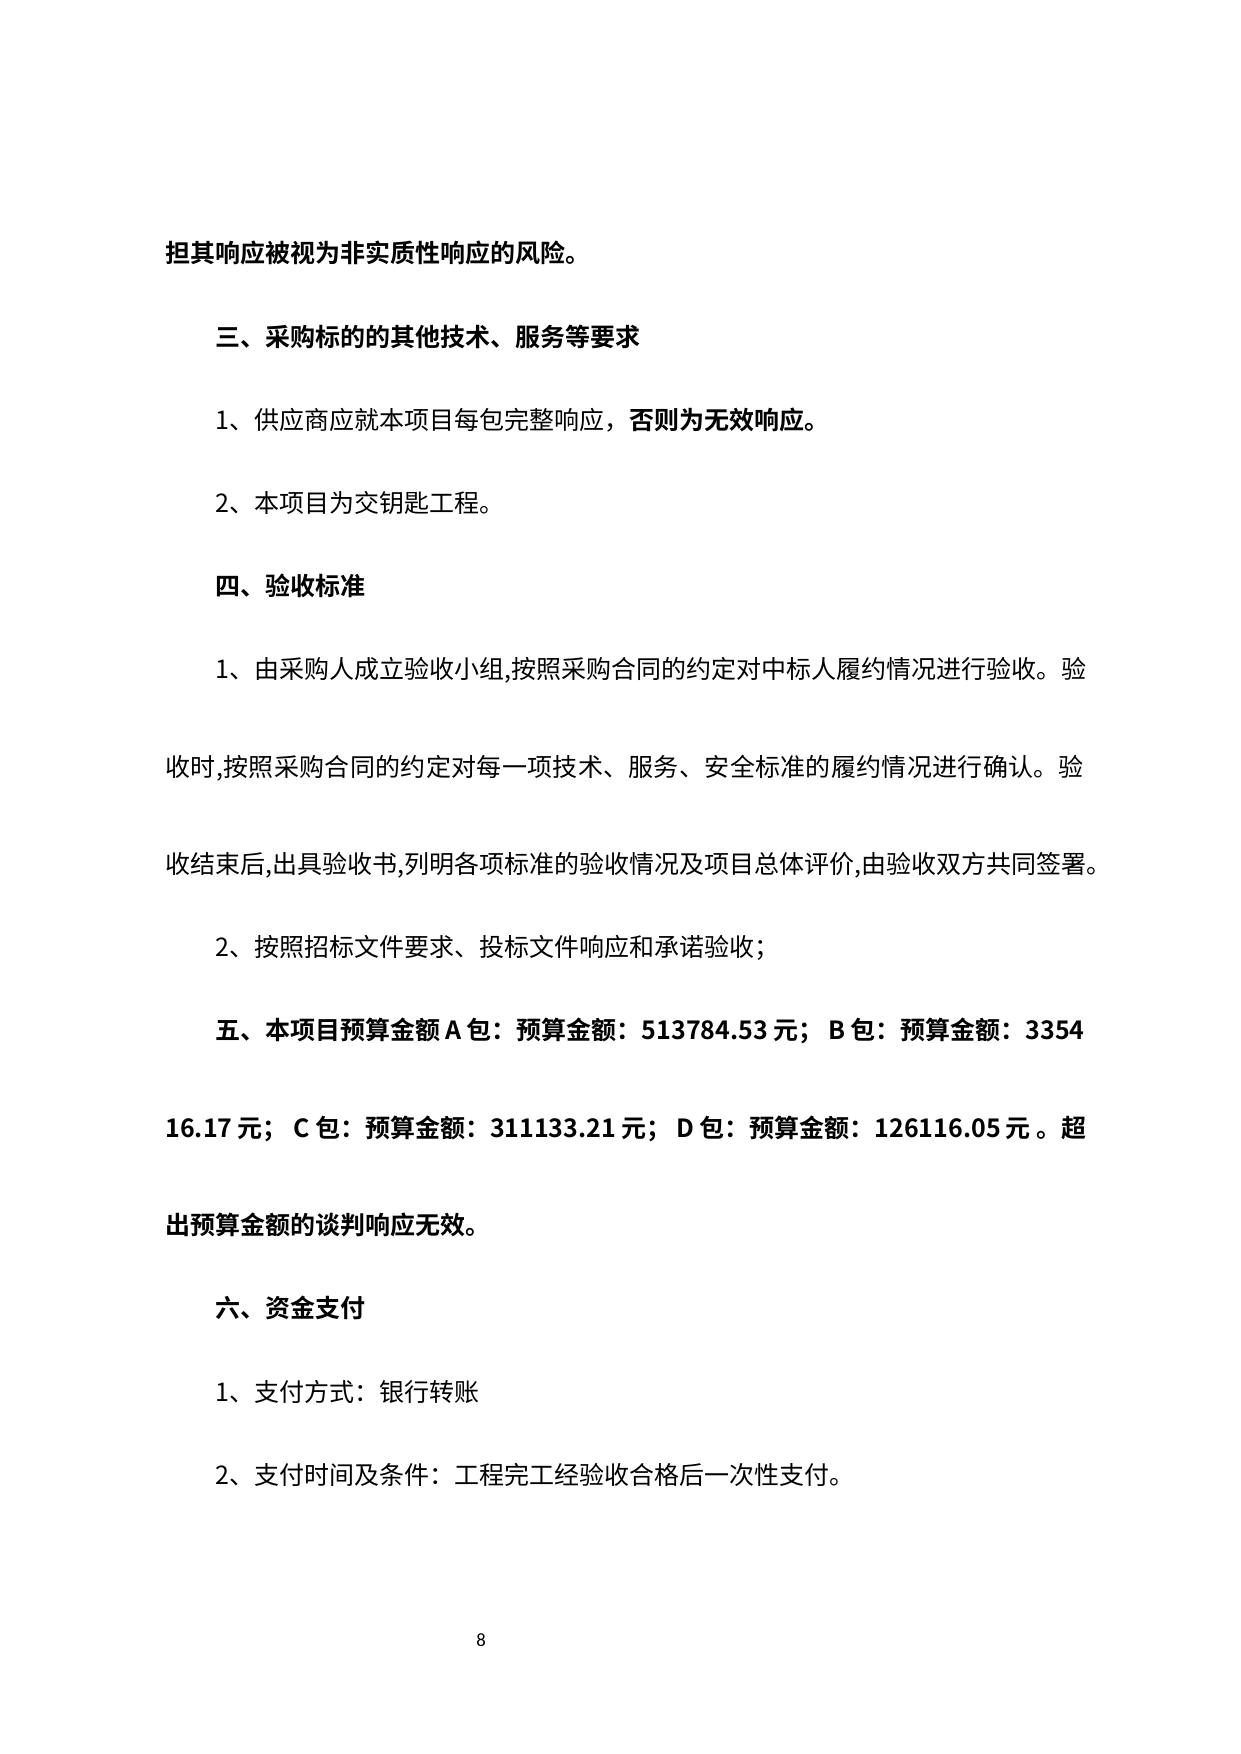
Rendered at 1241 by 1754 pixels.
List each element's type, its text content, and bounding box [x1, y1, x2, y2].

text 2、本项目为交钥匙工程。 [165, 469, 1087, 534]
text 五、本项目预算金额A包：预算金额：513784.53元； B包：预算金额：335416.17元； C包：预算金额：311133.21元； D包：预算金额：126116.05元 。超出预算金额的谈判响应无效。 [165, 996, 1087, 1256]
text 六、资金支付 [165, 1274, 1087, 1339]
text 1、由采购人成立验收小组,按照采购合同的约定对中标人履约情况进行验收。验收时,按照采购合同的约定对每一项技术、服务、安全标准的履约情况进行确认。验收结束后,出具验收书,列明各项标准的验收情况及项目总体评价,由验收双方共同签署。 [165, 635, 1087, 895]
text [165, 219, 1087, 284]
text 三、采购标的的其他技术、服务等要求 [165, 303, 1087, 368]
text 2、支付时间及条件：工程完工经验收合格后一次性支付。 [165, 1441, 1087, 1506]
text 1、供应商应就本项目每包完整响应，否则为无效响应。 [165, 386, 1087, 451]
text 四、验收标准 [165, 552, 1087, 617]
text 2、按照招标文件要求、投标文件响应和承诺验收； [165, 913, 1087, 978]
text 1、支付方式：银行转账 [165, 1358, 1087, 1423]
